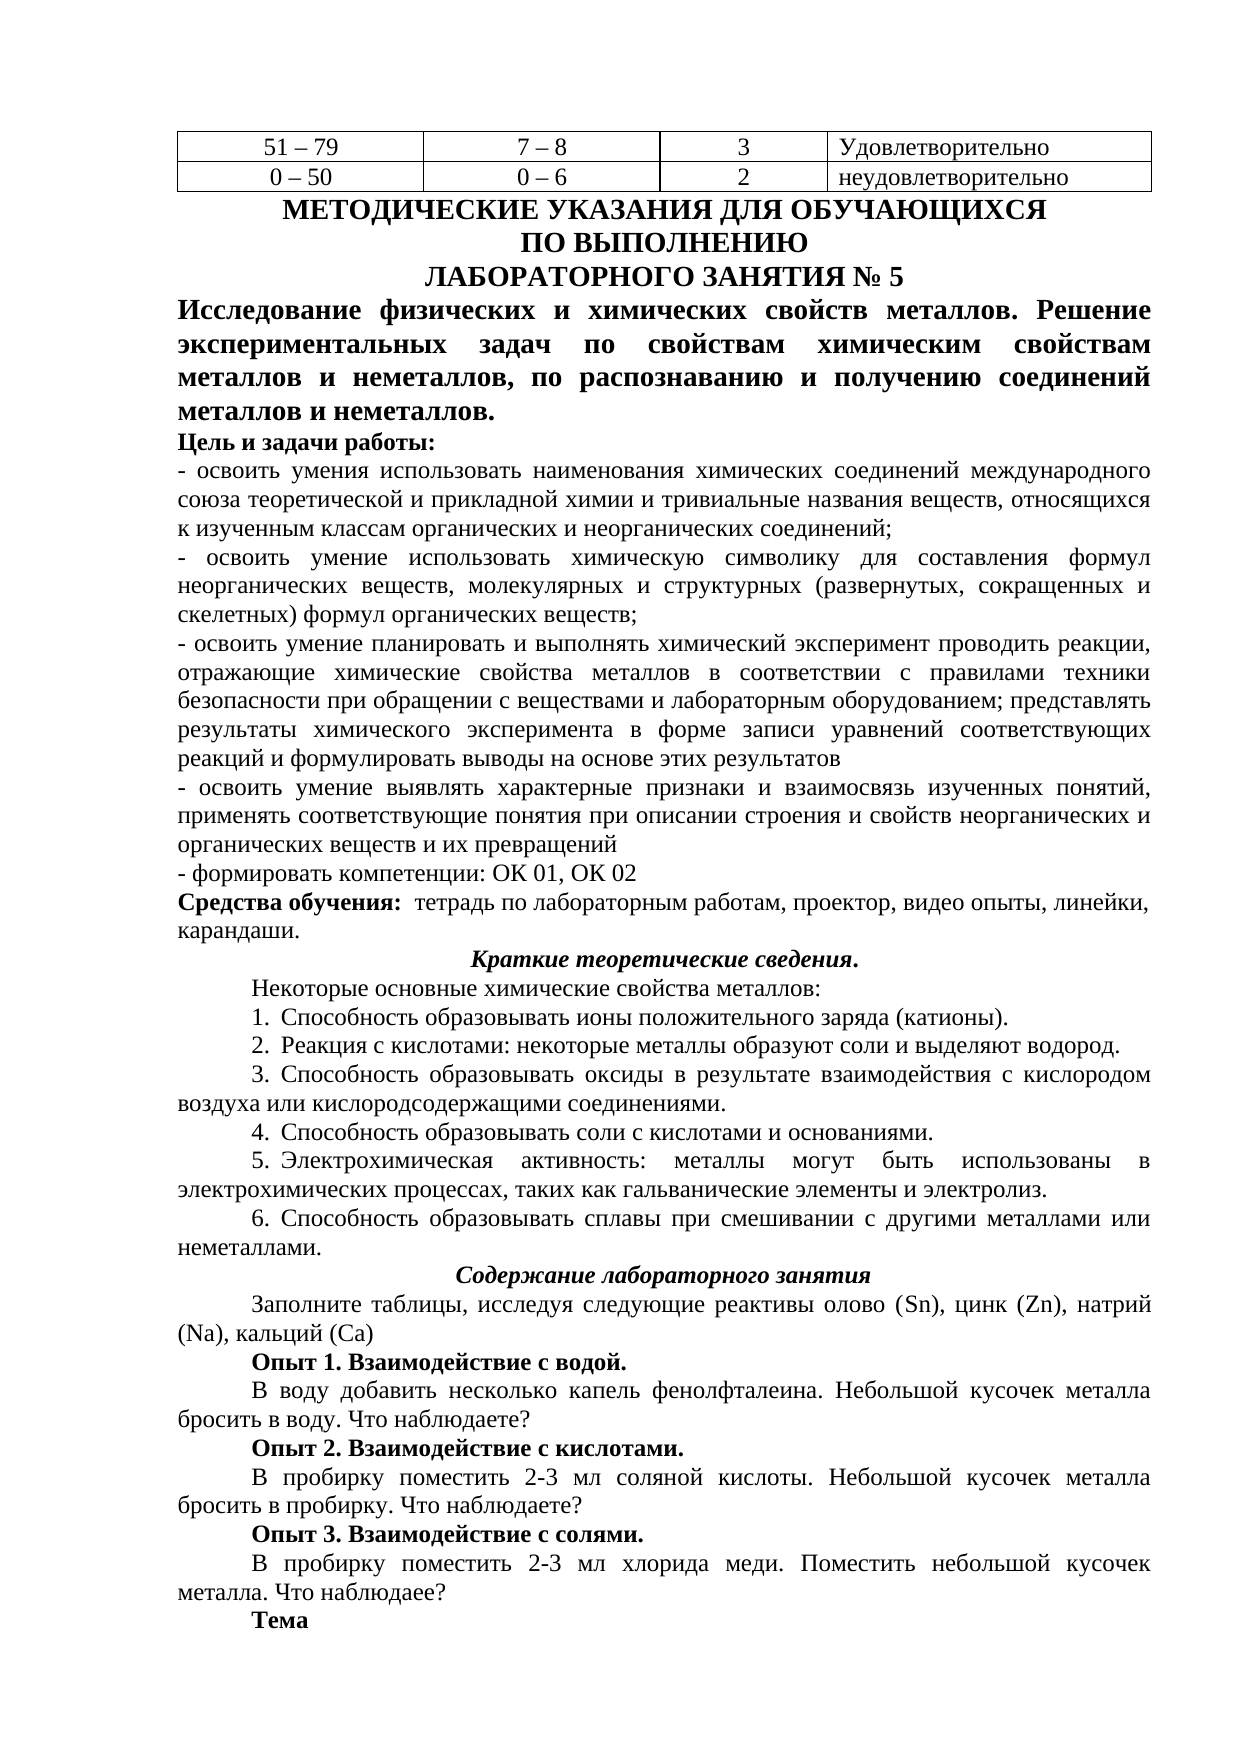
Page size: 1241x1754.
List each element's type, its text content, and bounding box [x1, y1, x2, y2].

text Заполните таблицы, исследуя следующие реактивы олово (Sn), цинк (Zn), натрий (Na), кальций (Ca) [177, 1289, 1152, 1347]
text ЛАБОРАТОРНОГО ЗАНЯТИЯ № 5 [177, 259, 1152, 292]
table_cell Удовлетворительно [828, 132, 1151, 161]
text Средства обучения: тетрадь по лабораторным работам, проектор, видео опыты, линейки, карандаши. [177, 887, 1152, 944]
text - формировать компетенции: ОК 01, ОК 02 [177, 858, 1152, 887]
text ПО ВЫПОЛНЕНИЮ [177, 225, 1152, 259]
list Способность образовывать оксиды в результате взаимодействия с кислородом воздуха или кислородсодержащими соединениями. [177, 1059, 1152, 1117]
text В пробирку поместить 2-3 мл соляной кислоты. Небольшой кусочек металла бросить в пробирку. Что наблюдаете? [177, 1462, 1152, 1519]
text В воду добавить несколько капель фенолфталеина. Небольшой кусочек металла бросить в воду. Что наблюдаете? [177, 1375, 1152, 1433]
text Некоторые основные химические свойства металлов: [177, 973, 1152, 1002]
text Опыт 3. Взаимодействие с солями. [177, 1519, 1152, 1548]
text Цель и задачи работы: [177, 427, 1152, 455]
text Опыт 2. Взаимодействие с кислотами. [177, 1433, 1152, 1462]
table_cell неудовлетворительно [828, 162, 1151, 191]
table_cell 0 – 6 [424, 162, 659, 191]
list Способность образовывать соли с кислотами и основаниями. [177, 1117, 1152, 1145]
text В пробирку поместить 2-3 мл хлорида меди. Поместить небольшой кусочек металла. Что наблюдаее? [177, 1548, 1152, 1605]
table_cell 2 [661, 162, 827, 191]
table_cell 3 [661, 132, 827, 161]
text - освоить умения использовать наименования химических соединений международного союза теоретической и прикладной химии и тривиальные названия веществ, относящихся к изученным классам органических и неорганических соединений; [177, 455, 1152, 542]
text - освоить умение выявлять характерные признаки и взаимосвязь изученных понятий, применять соответствующие понятия при описании строения и свойств неорганических и органических веществ и их превращений [177, 772, 1152, 858]
text - освоить умение планировать и выполнять химический эксперимент проводить реакции, отражающие химические свойства металлов в соответствии с правилами техники безопасности при обращении с веществами и лабораторным оборудованием; представлять результаты химического эксперимента в форме записи уравнений соответствующих реакций и формулировать выводы на основе этих результатов [177, 628, 1152, 772]
table_cell 7 – 8 [424, 132, 659, 161]
list Электрохимическая активность: металлы могут быть использованы в электрохимических процессах, таких как гальванические элементы и электролиз. [177, 1145, 1152, 1203]
text МЕТОДИЧЕСКИЕ УКАЗАНИЯ ДЛЯ ОБУЧАЮЩИХСЯ [177, 192, 1152, 225]
list Способность образовывать ионы положительного заряда (катионы). [177, 1002, 1152, 1030]
table_cell 51 – 79 [178, 132, 423, 161]
list Реакция с кислотами: некоторые металлы образуют соли и выделяют водород. [177, 1030, 1152, 1059]
text Тема [177, 1605, 1152, 1634]
text Содержание лабораторного занятия [177, 1260, 1152, 1289]
text Исследование физических и химических свойств металлов. Решение экспериментальных задач по свойствам химическим свойствам металлов и неметаллов, по распознаванию и получению соединений металлов и неметаллов. [177, 292, 1152, 427]
text Опыт 1. Взаимодействие с водой. [177, 1347, 1152, 1375]
text - освоить умение использовать химическую символику для составления формул неорганических веществ, молекулярных и структурных (развернутых, сокращенных и скелетных) формул органических веществ; [177, 542, 1152, 628]
list Способность образовывать сплавы при смешивании с другими металлами или неметаллами. [177, 1203, 1152, 1260]
text Краткие теоретические сведения. [177, 944, 1152, 973]
table_cell 0 – 50 [178, 162, 423, 191]
